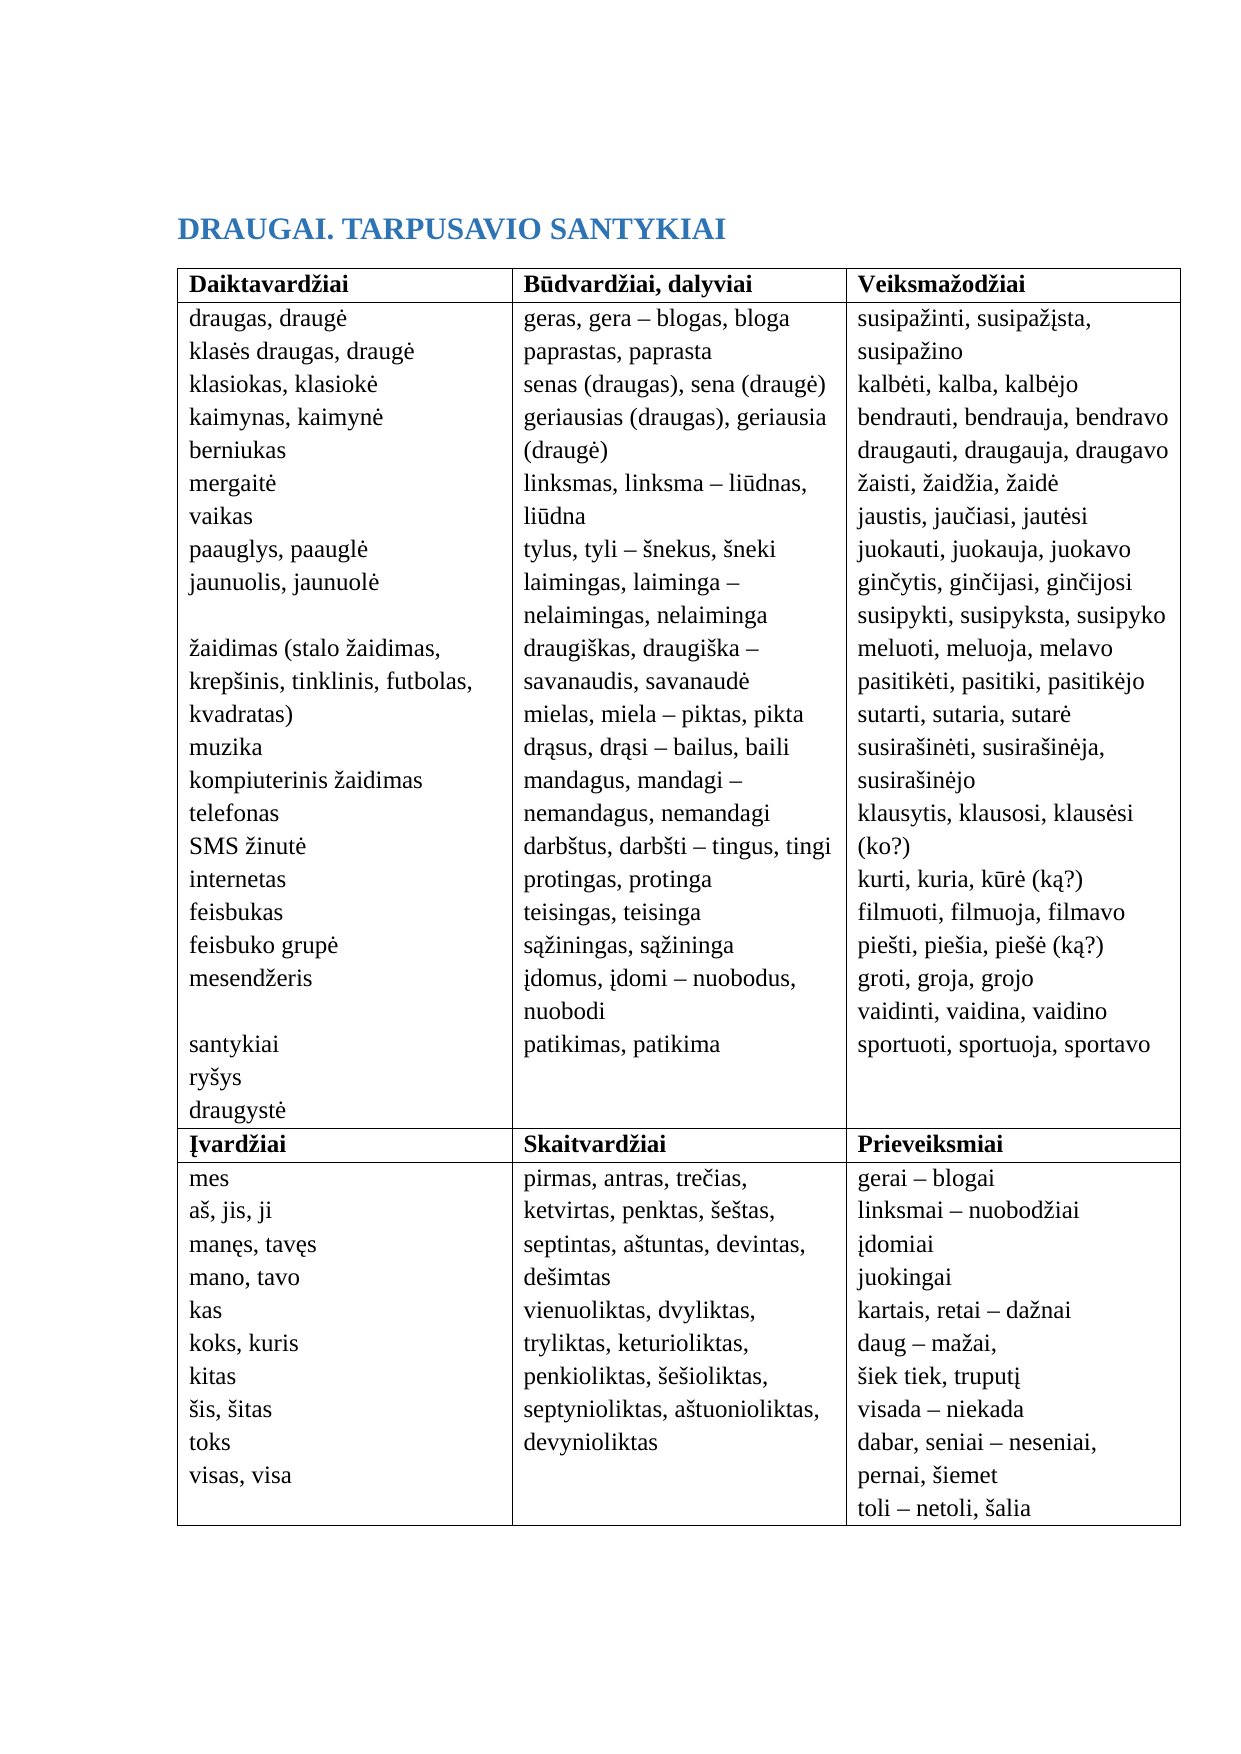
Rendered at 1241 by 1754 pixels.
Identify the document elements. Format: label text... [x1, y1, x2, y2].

table_cell Įvardžiai [178, 1129, 512, 1162]
table_cell Prieveiksmiai [847, 1129, 1180, 1162]
table_cell pirmas, antras, trečias, ketvirtas, penktas, šeštas, septintas, aštuntas, devintas, dešimtas vienuoliktas, dvyliktas, tryliktas, keturioliktas, penkioliktas, šešioliktas, septynioliktas, aštuonioliktas, devynioliktas [513, 1163, 846, 1525]
table_cell gerai – blogai linksmai – nuobodžiai įdomiai juokingai kartais, retai – dažnai daug – mažai, šiek tiek, truputį visada – niekada dabar, seniai – neseniai, pernai, šiemet toli – netoli, šalia [847, 1163, 1180, 1525]
table_cell draugas, draugė klasės draugas, draugė klasiokas, klasiokė kaimynas, kaimynė berniukas mergaitė vaikas paauglys, paauglė jaunuolis, jaunuolė žaidimas (stalo žaidimas, krepšinis, tinklinis, futbolas, kvadratas) muzika kompiuterinis žaidimas telefonas SMS žinutė internetas feisbukas feisbuko grupė mesendžeris santykiai ryšys draugystė [178, 303, 512, 1128]
table_cell mes aš, jis, ji manęs, tavęs mano, tavo kas koks, kuris kitas šis, šitas toks visas, visa [178, 1163, 512, 1525]
text DRAUGAI. TARPUSAVIO SANTYKIAI [177, 210, 1181, 246]
table_header Veiksmažodžiai [847, 269, 1180, 302]
table_cell geras, gera – blogas, bloga paprastas, paprasta senas (draugas), sena (draugė) geriausias (draugas), geriausia (draugė) linksmas, linksma – liūdnas, liūdna tylus, tyli – šnekus, šneki laimingas, laiminga – nelaimingas, nelaiminga draugiškas, draugiška – savanaudis, savanaudė mielas, miela – piktas, pikta drąsus, drąsi – bailus, baili mandagus, mandagi – nemandagus, nemandagi darbštus, darbšti – tingus, tingi protingas, protinga teisingas, teisinga sąžiningas, sąžininga įdomus, įdomi – nuobodus, nuobodi patikimas, patikima [513, 303, 846, 1128]
table_cell susipažinti, susipažįsta, susipažino kalbėti, kalba, kalbėjo bendrauti, bendrauja, bendravo draugauti, draugauja, draugavo žaisti, žaidžia, žaidė jaustis, jaučiasi, jautėsi juokauti, juokauja, juokavo ginčytis, ginčijasi, ginčijosi susipykti, susipyksta, susipyko meluoti, meluoja, melavo pasitikėti, pasitiki, pasitikėjo sutarti, sutaria, sutarė susirašinėti, susirašinėja, susirašinėjo klausytis, klausosi, klausėsi (ko?) kurti, kuria, kūrė (ką?) filmuoti, filmuoja, filmavo piešti, piešia, piešė (ką?) groti, groja, grojo vaidinti, vaidina, vaidino sportuoti, sportuoja, sportavo [847, 303, 1180, 1128]
table_header Daiktavardžiai [178, 269, 512, 302]
table_header Būdvardžiai, dalyviai [513, 269, 846, 302]
table_cell Skaitvardžiai [513, 1129, 846, 1162]
